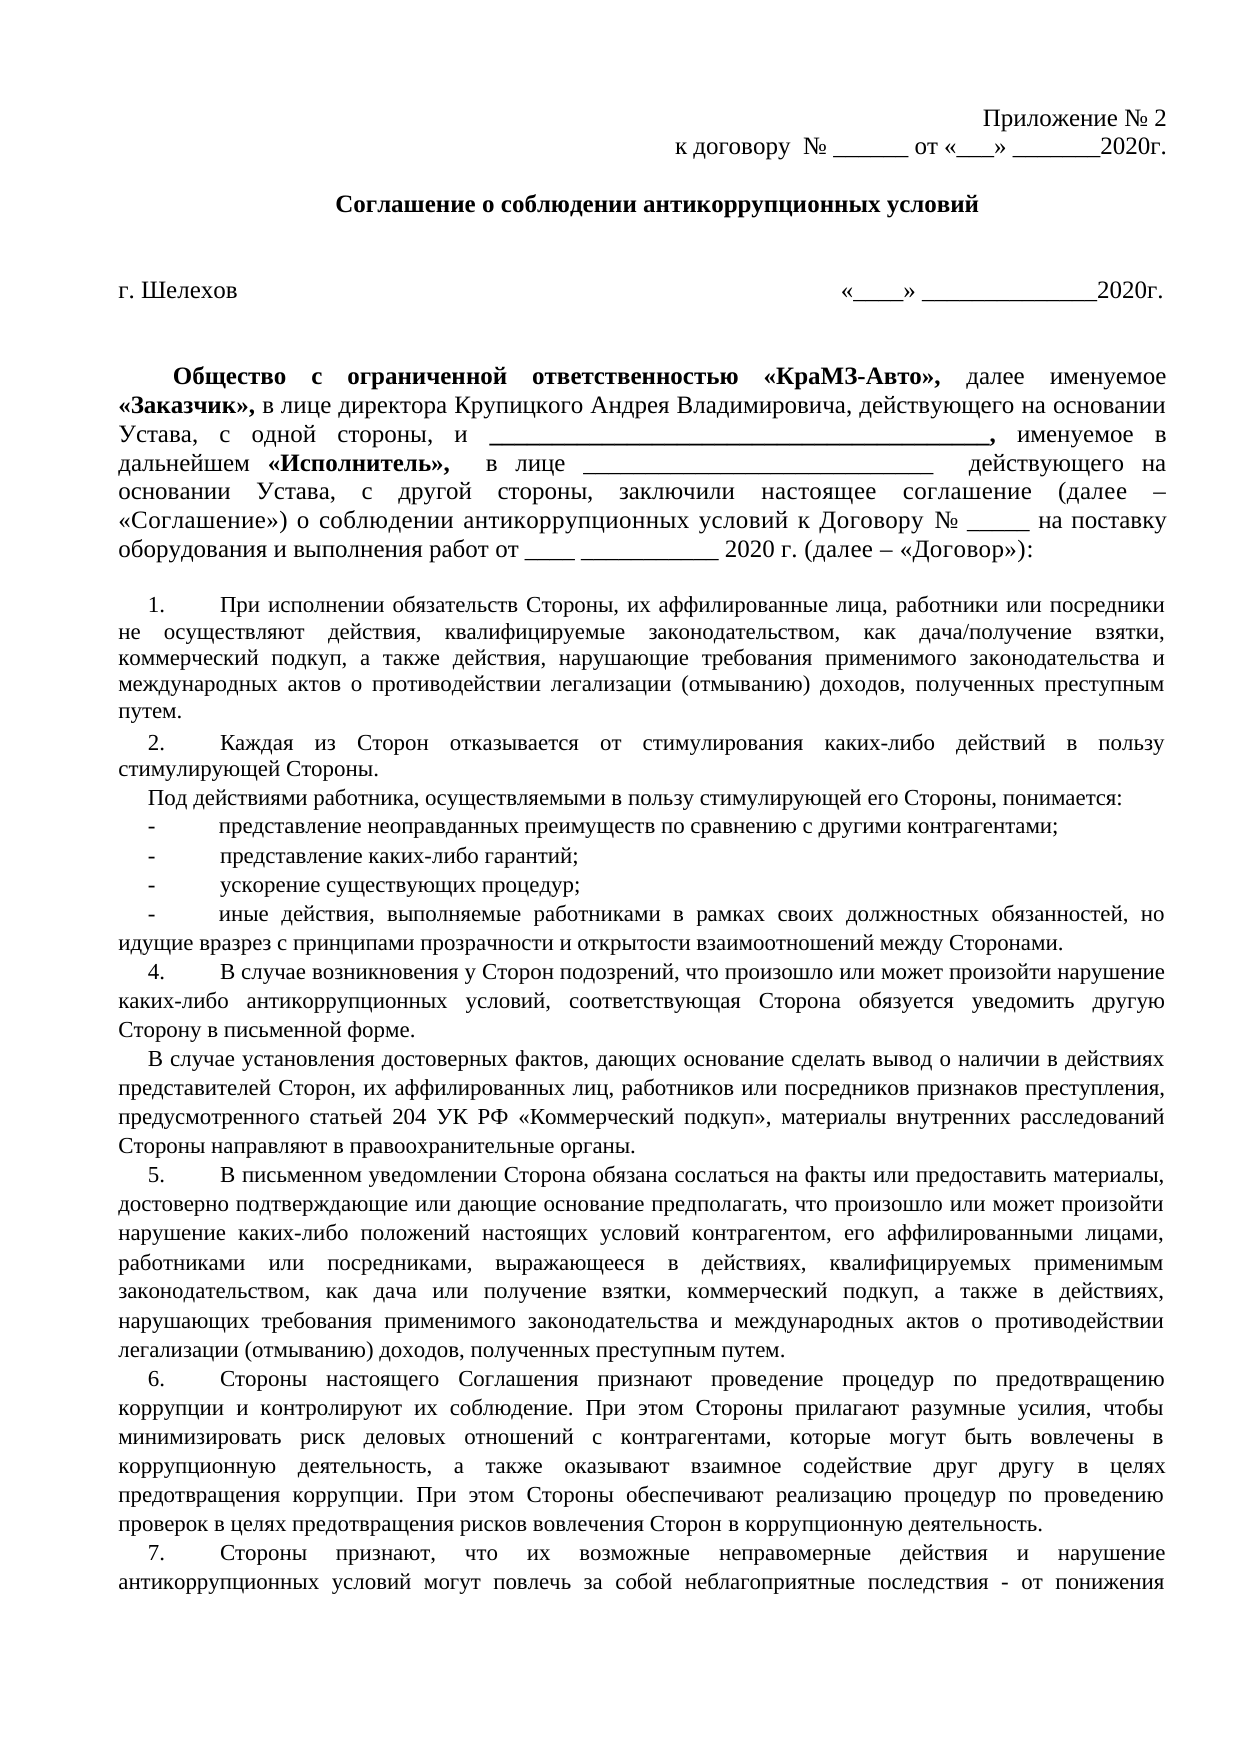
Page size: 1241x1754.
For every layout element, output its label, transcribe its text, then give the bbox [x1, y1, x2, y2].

list иные действия, выполняемые работниками в рамках своих должностных обязанностей, но идущие вразрез с принципами прозрачности и открытости взаимоотношений между Сторонами. [118, 898, 1167, 956]
text Соглашение о соблюдении антикоррупционных условий [118, 189, 1167, 218]
list В письменном уведомлении Сторона обязана сослаться на факты или предоставить материалы, достоверно подтверждающие или дающие основание предполагать, что произошло или может произойти нарушение каких-либо положений настоящих условий контрагентом, его аффилированными лицами, работниками или посредниками, выражающееся в действиях, квалифицируемых применимым законодательством, как дача или получение взятки, коммерческий подкуп, а также в действиях, нарушающих требования применимого законодательства и международных актов о противодействии легализации (отмыванию) доходов, полученных преступным путем. [118, 1159, 1166, 1363]
text г. Шелехов «____» ______________2020г. [118, 275, 1167, 304]
list Каждая из Сторон отказывается от стимулирования каких-либо действий в пользу стимулирующей Стороны. [118, 729, 1166, 782]
text В случае установления достоверных фактов, дающих основание сделать вывод о наличии в действиях представителей Сторон, их аффилированных лиц, работников или посредников признаков преступления, предусмотренного статьей 204 УК РФ «Коммерческий подкуп», материалы внутренних расследований Стороны направляют в правоохранительные органы. [118, 1043, 1167, 1159]
text Общество с ограниченной ответственностью «КраМЗ-Авто», далее именуемое «Заказчик», в лице директора Крупицкого Андрея Владимировича, действующего на основании Устава, с одной стороны, и ________________________________________, именуемое в дальнейшем «Исполнитель», в лице ____________________________ действующего на основании Устава, с другой стороны, заключили настоящее соглашение (далее – «Соглашение») о соблюдении антикоррупционных условий к Договору № _____ на поставку оборудования и выполнения работ от ____ ___________ 2020 г. (далее – «Договор»): [118, 361, 1167, 563]
list При исполнении обязательств Стороны, их аффилированные лица, работники или посредники не осуществляют действия, квалифицируемые законодательством, как дача/получение взятки, коммерческий подкуп, а также действия, нарушающие требования применимого законодательства и международных актов о противодействии легализации (отмыванию) доходов, полученных преступным путем. [118, 591, 1167, 723]
list Стороны настоящего Соглашения признают проведение процедур по предотвращению коррупции и контролируют их соблюдение. При этом Стороны прилагают разумные усилия, чтобы минимизировать риск деловых отношений с контрагентами, которые могут быть вовлечены в коррупционную деятельность, а также оказывают взаимное содействие друг другу в целях предотвращения коррупции. При этом Стороны обеспечивают реализацию процедур по проведению проверок в целях предотвращения рисков вовлечения Сторон в коррупционную деятельность. [118, 1363, 1166, 1537]
text к договору № ______ от «___» _______2020г. [118, 131, 1167, 160]
list представление неоправданных преимуществ по сравнению с другими контрагентами; [118, 811, 1167, 840]
list представление каких-либо гарантий; [118, 840, 1167, 869]
text Под действиями работника, осуществляемыми в пользу стимулирующей его Стороны, понимается: [118, 782, 1167, 811]
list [118, 1537, 1167, 1595]
text Приложение № 2 [118, 103, 1167, 131]
list В случае возникновения у Сторон подозрений, что произошло или может произойти нарушение каких-либо антикоррупционных условий, соответствующая Сторона обязуется уведомить другую Сторону в письменной форме. [118, 956, 1167, 1043]
list ускорение существующих процедур; [118, 869, 1167, 898]
